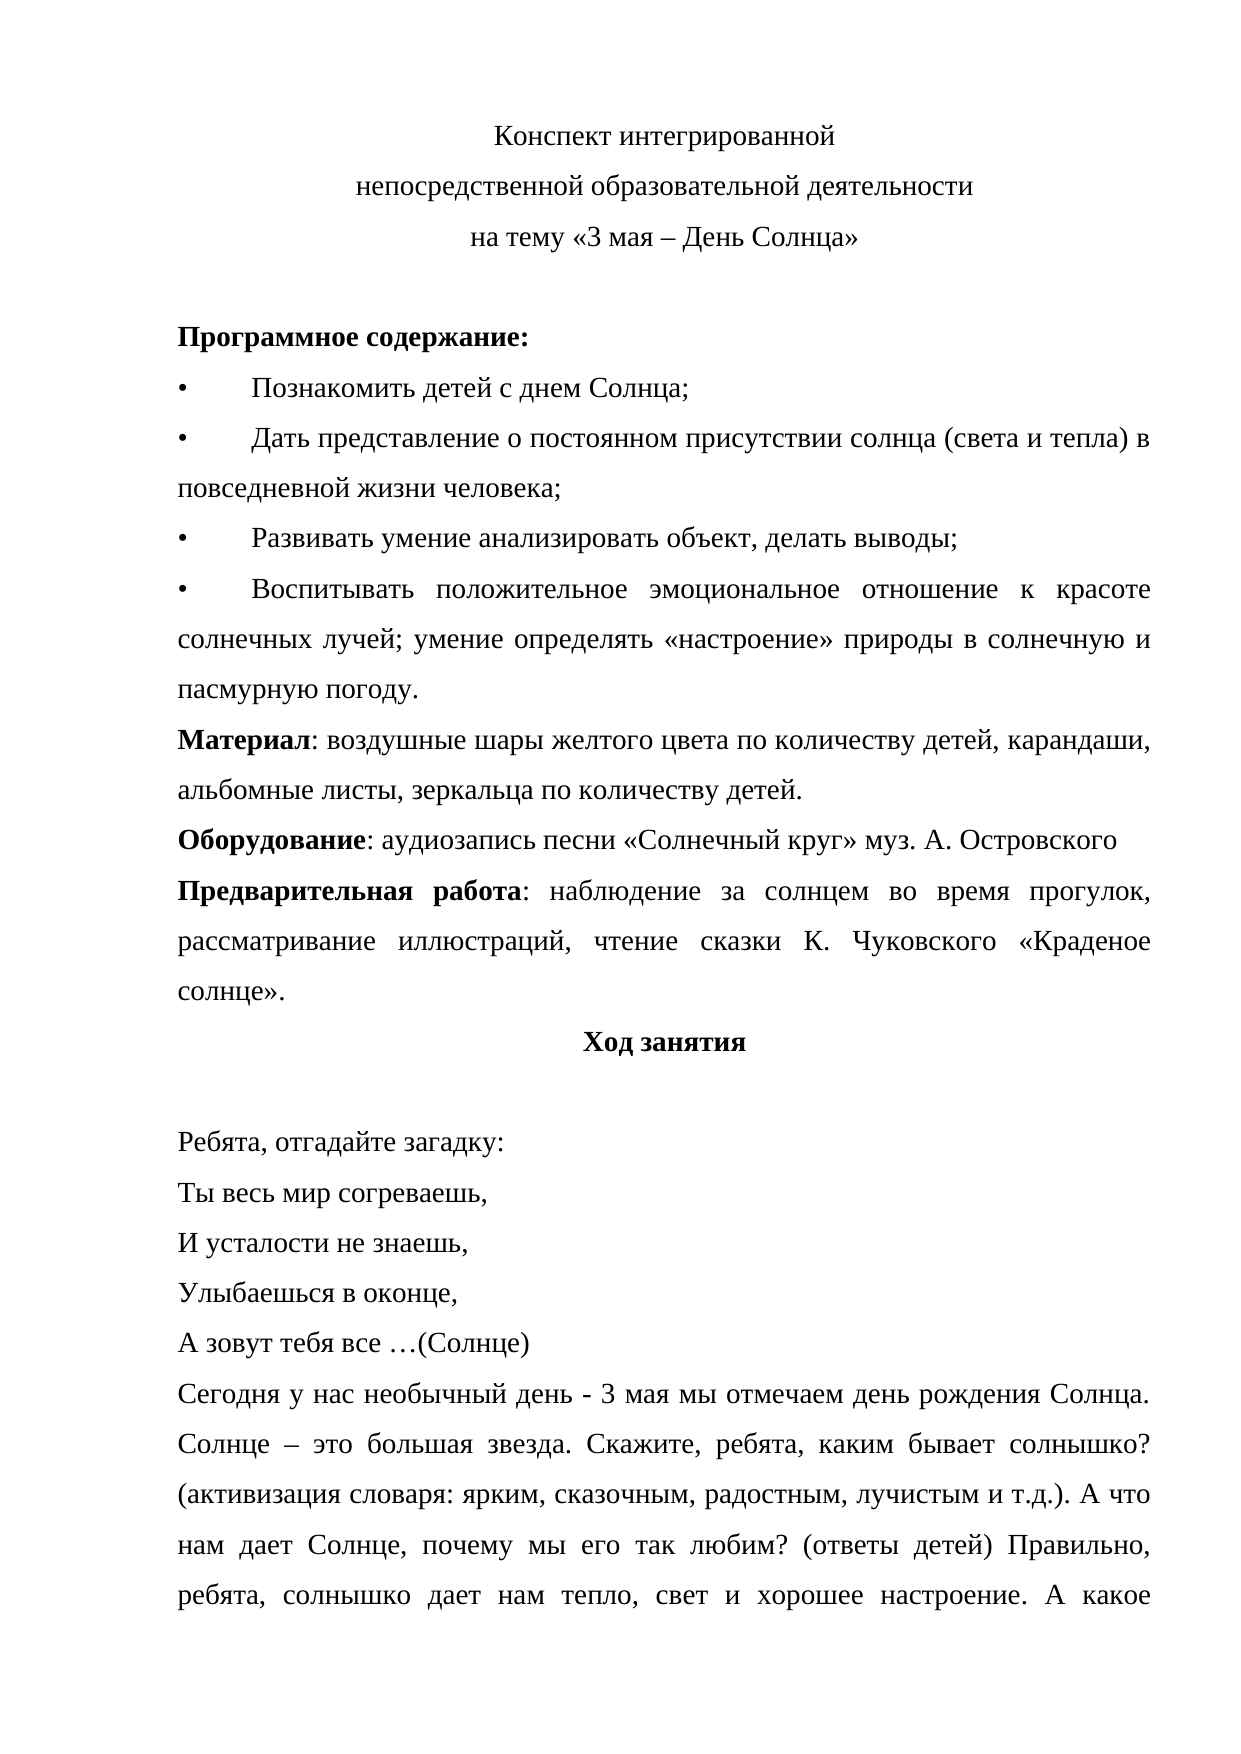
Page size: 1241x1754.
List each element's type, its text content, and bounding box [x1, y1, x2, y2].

text • Воспитывать положительное эмоциональное отношение к красоте солнечных лучей; умение определять «настроение» природы в солнечную и пасмурную погоду. [177, 571, 1152, 705]
text • Познакомить детей с днем Солнца; [177, 370, 1152, 403]
text • Развивать умение анализировать объект, делать выводы; [177, 521, 1152, 554]
text Материал: воздушные шары желтого цвета по количеству детей, карандаши, альбомные листы, зеркальца по количеству детей. [177, 722, 1152, 806]
text Оборудование: аудиозапись песни «Солнечный круг» муз. А. Островского [177, 822, 1152, 856]
text Ты весь мир согреваешь, [177, 1175, 1152, 1208]
text Предварительная работа: наблюдение за солнцем во время прогулок, рассматривание иллюстраций, чтение сказки К. Чуковского «Краденое солнце». [177, 873, 1152, 1007]
text Ход занятия [177, 1024, 1152, 1057]
text Ребята, отгадайте загадку: [177, 1124, 1152, 1158]
text • Дать представление о постоянном присутствии солнца (света и тепла) в повседневной жизни человека; [177, 420, 1152, 504]
text непосредственной образовательной деятельности [177, 168, 1152, 202]
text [177, 1376, 1152, 1611]
text Улыбаешься в оконце, [177, 1275, 1152, 1309]
text А зовут тебя все …(Солнце) [177, 1326, 1152, 1359]
text И усталости не знаешь, [177, 1225, 1152, 1258]
text на тему «3 мая – День Солнца» [177, 219, 1152, 252]
text Программное содержание: [177, 319, 1152, 353]
text Конспект интегрированной [177, 118, 1152, 152]
